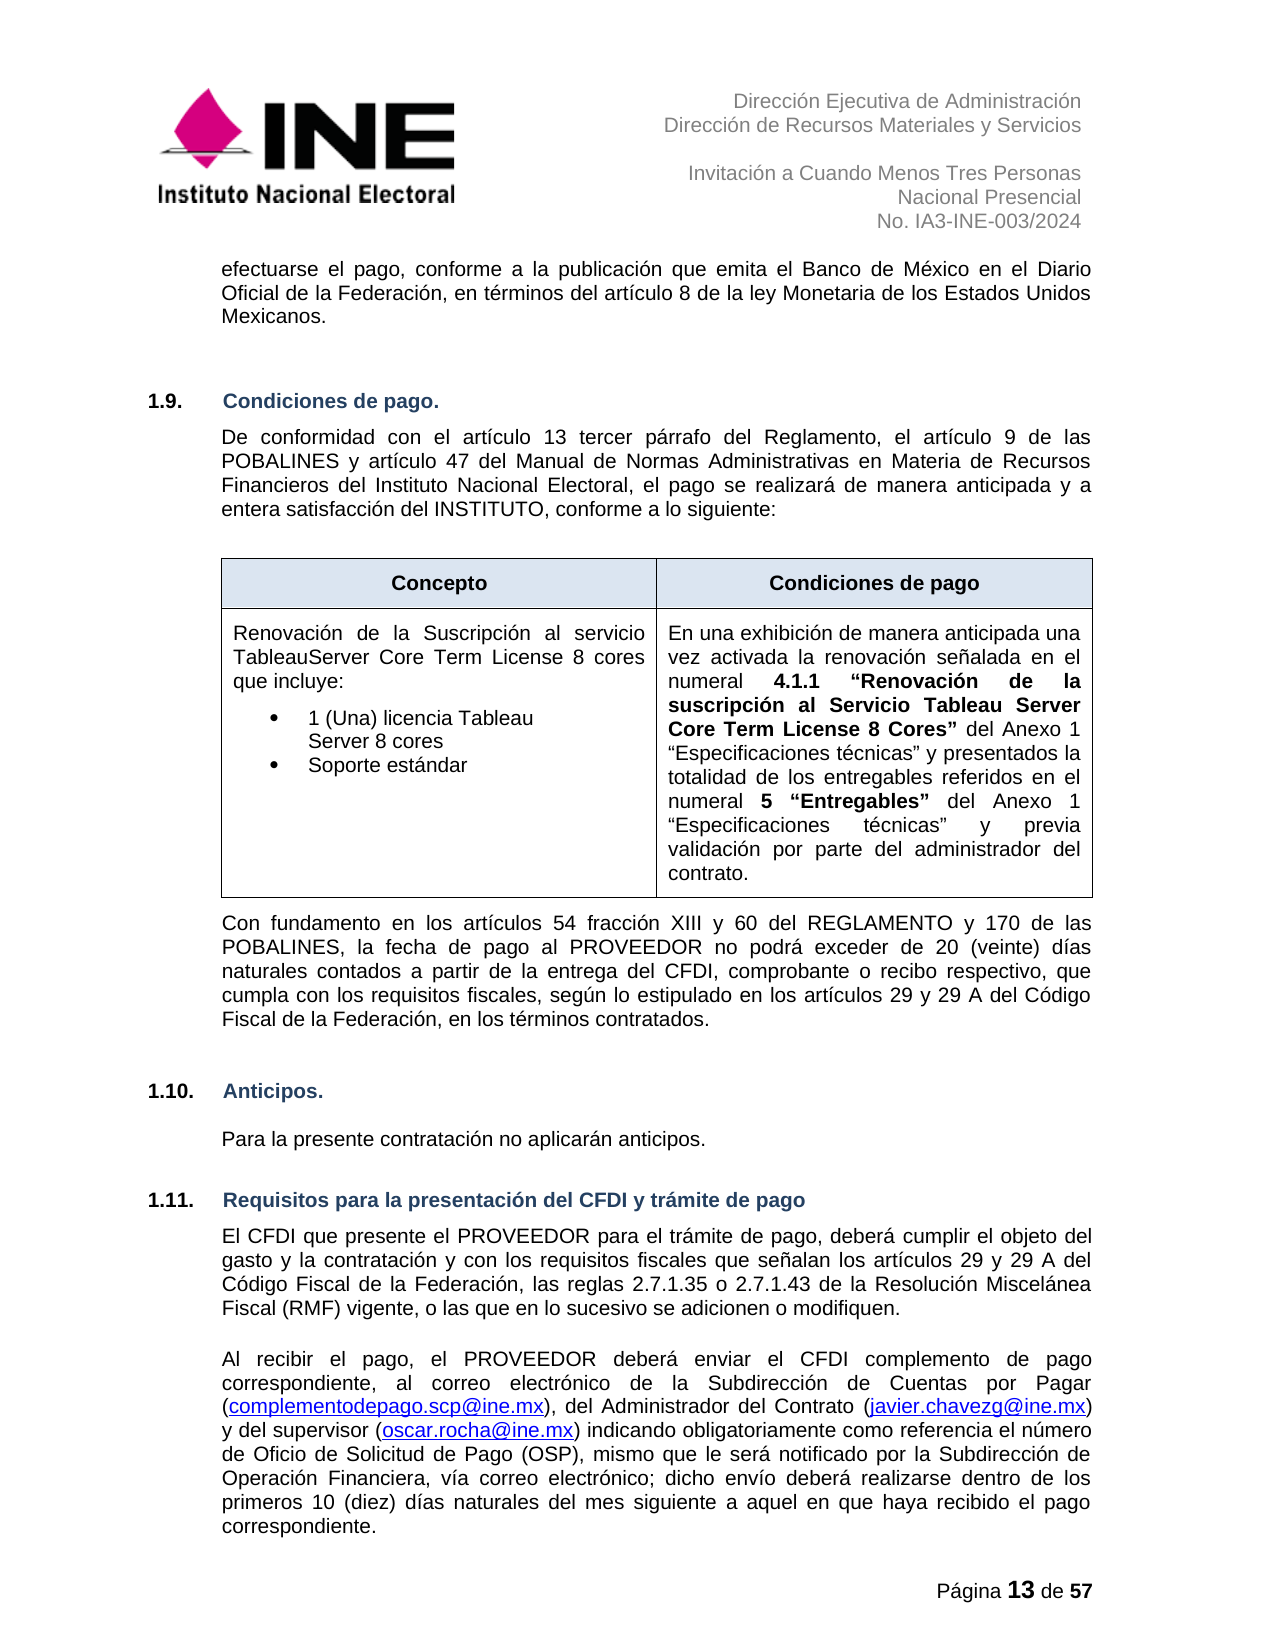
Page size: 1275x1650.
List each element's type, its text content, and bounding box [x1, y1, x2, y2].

table_cell Renovación de la Suscripción al servicio TableauServer Core Term License 8 cores que incluye: 1 (Una) licencia Tableau Server 8 cores Soporte estándar [222, 609, 656, 897]
subtitle Condiciones de pago. [148, 389, 1092, 413]
text El CFDI que presente el PROVEEDOR para el trámite de pago, deberá cumplir el objeto del gasto y la contratación y con los requisitos fiscales que señalan los artículos 29 y 29 A del Código Fiscal de la Federación, las reglas 2.7.1.35 o 2.7.1.43 de la Resolución Miscelánea Fiscal (RMF) vigente, o las que en lo sucesivo se adicionen o modifiquen. [222, 1224, 1092, 1320]
text Al recibir el pago, el PROVEEDOR deberá enviar el CFDI complemento de pago correspondiente, al correo electrónico de la Subdirección de Cuentas por Pagar (complementodepago.scp@ine.mx), del Administrador del Contrato (javier.chavezg@ine.mx) y del supervisor (oscar.rocha@ine.mx) indicando obligatoriamente como referencia el número de Oficio de Solicitud de Pago (OSP), mismo que le será notificado por la Subdirección de Operación Financiera, vía correo electrónico; dicho envío deberá realizarse dentro de los primeros 10 (diez) días naturales del mes siguiente a aquel en que haya recibido el pago correspondiente. [222, 1346, 1092, 1538]
subtitle Requisitos para la presentación del CFDI y trámite de pago [148, 1188, 1092, 1212]
table_header Condiciones de pago [657, 559, 1092, 607]
table_cell En una exhibición de manera anticipada una vez activada la renovación señalada en el numeral 4.1.1 “Renovación de la suscripción al Servicio Tableau Server Core Term License 8 Cores” del Anexo 1 “Especificaciones técnicas” y presentados la totalidad de los entregables referidos en el numeral 5 “Entregables” del Anexo 1 “Especificaciones técnicas” y previa validación por parte del administrador del contrato. [657, 609, 1092, 897]
text Con fundamento en los artículos 54 fracción XIII y 60 del REGLAMENTO y 170 de las POBALINES, la fecha de pago al PROVEEDOR no podrá exceder de 20 (veinte) días naturales contados a partir de la entrega del CFDI, comprobante o recibo respectivo, que cumpla con los requisitos fiscales, según lo estipulado en los artículos 29 y 29 A del Código Fiscal de la Federación, en los términos contratados. [222, 911, 1092, 1030]
list De conformidad con el artículo 13 tercer párrafo del Reglamento, el artículo 9 de las POBALINES y artículo 47 del Manual de Normas Administrativas en Materia de Recursos Financieros del Instituto Nacional Electoral, el pago se realizará de manera anticipada y a entera satisfacción del INSTITUTO, conforme a lo siguiente: [221, 425, 1092, 521]
text Para la presente contratación no aplicarán anticipos. [221, 1127, 1092, 1151]
picture [158, 88, 455, 203]
subtitle Anticipos. [148, 1079, 1092, 1103]
table_header Concepto [222, 559, 656, 607]
